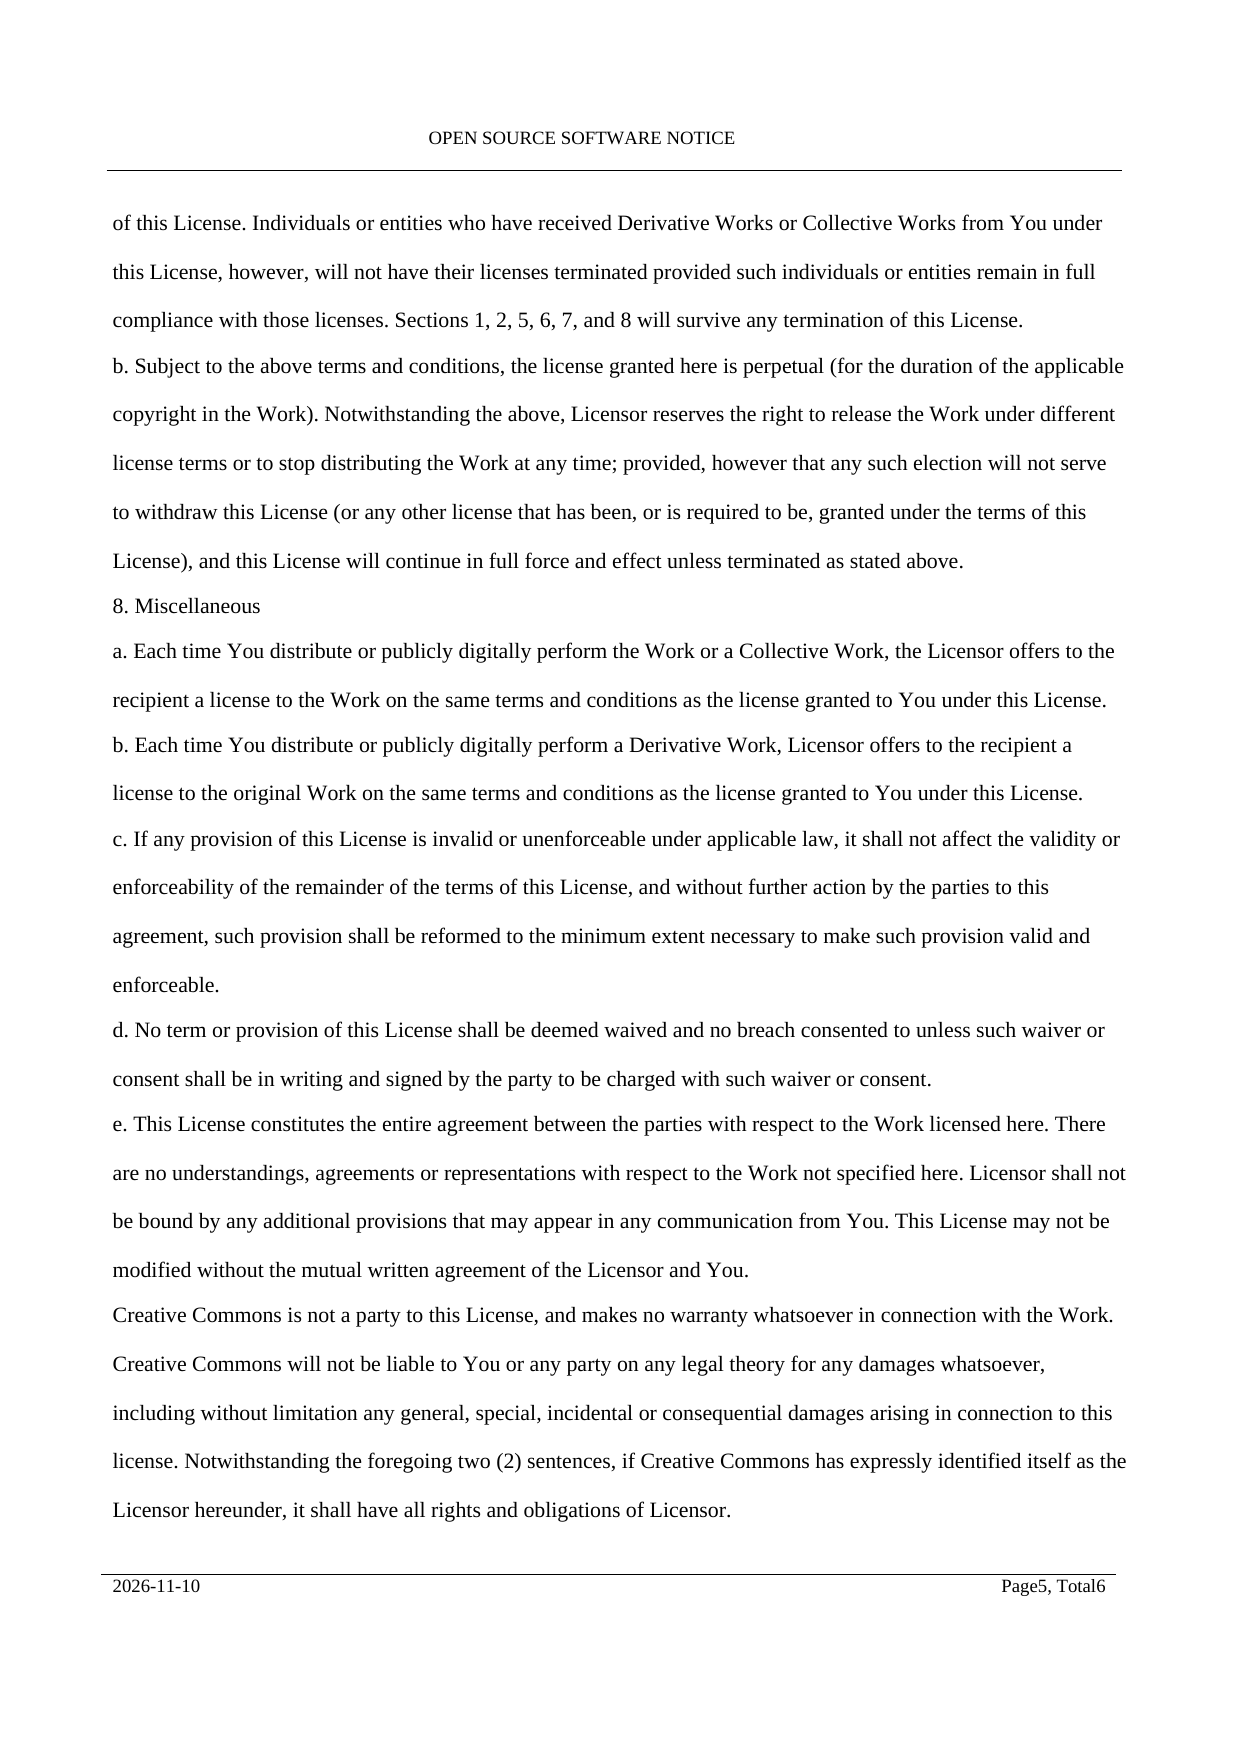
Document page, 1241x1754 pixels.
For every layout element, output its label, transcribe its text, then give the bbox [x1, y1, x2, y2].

text b. Subject to the above terms and conditions, the license granted here is perpetual (for the duration of the applicable copyright in the Work). Notwithstanding the above, Licensor reserves the right to release the Work under different license terms or to stop distributing the Work at any time; provided, however that any such election will not serve to withdraw this License (or any other license that has been, or is required to be, granted under the terms of this License), and this License will continue in full force and effect unless terminated as stated above. [112, 349, 1128, 576]
text c. If any provision of this License is invalid or unenforceable under applicable law, it shall not affect the validity or enforceability of the remainder of the terms of this License, and without further action by the parties to this agreement, such provision shall be reformed to the minimum extent necessary to make such provision valid and enforceable. [112, 822, 1128, 1001]
text Creative Commons is not a party to this License, and makes no warranty whatsoever in connection with the Work. Creative Commons will not be liable to You or any party on any legal theory for any damages whatsoever, including without limitation any general, special, incidental or consequential damages arising in connection to this license. Notwithstanding the foregoing two (2) sentences, if Creative Commons has expressly identified itself as the Licensor hereunder, it shall have all rights and obligations of Licensor. [112, 1298, 1128, 1526]
text 8. Miscellaneous [112, 589, 1128, 622]
text a. Each time You distribute or publicly digitally perform the Work or a Collective Work, the Licensor offers to the recipient a license to the Work on the same terms and conditions as the license granted to You under this License. [112, 634, 1128, 715]
text d. No term or provision of this License shall be deemed waived and no breach consented to unless such waiver or consent shall be in writing and signed by the party to be charged with such waiver or consent. [112, 1013, 1128, 1094]
text b. Each time You distribute or publicly digitally perform a Derivative Work, Licensor offers to the recipient a license to the original Work on the same terms and conditions as the license granted to You under this License. [112, 728, 1128, 809]
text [112, 206, 1128, 336]
text e. This License constitutes the entire agreement between the parties with respect to the Work licensed here. There are no understandings, agreements or representations with respect to the Work not specified here. Licensor shall not be bound by any additional provisions that may appear in any communication from You. This License may not be modified without the mutual written agreement of the Licensor and You. [112, 1107, 1128, 1286]
